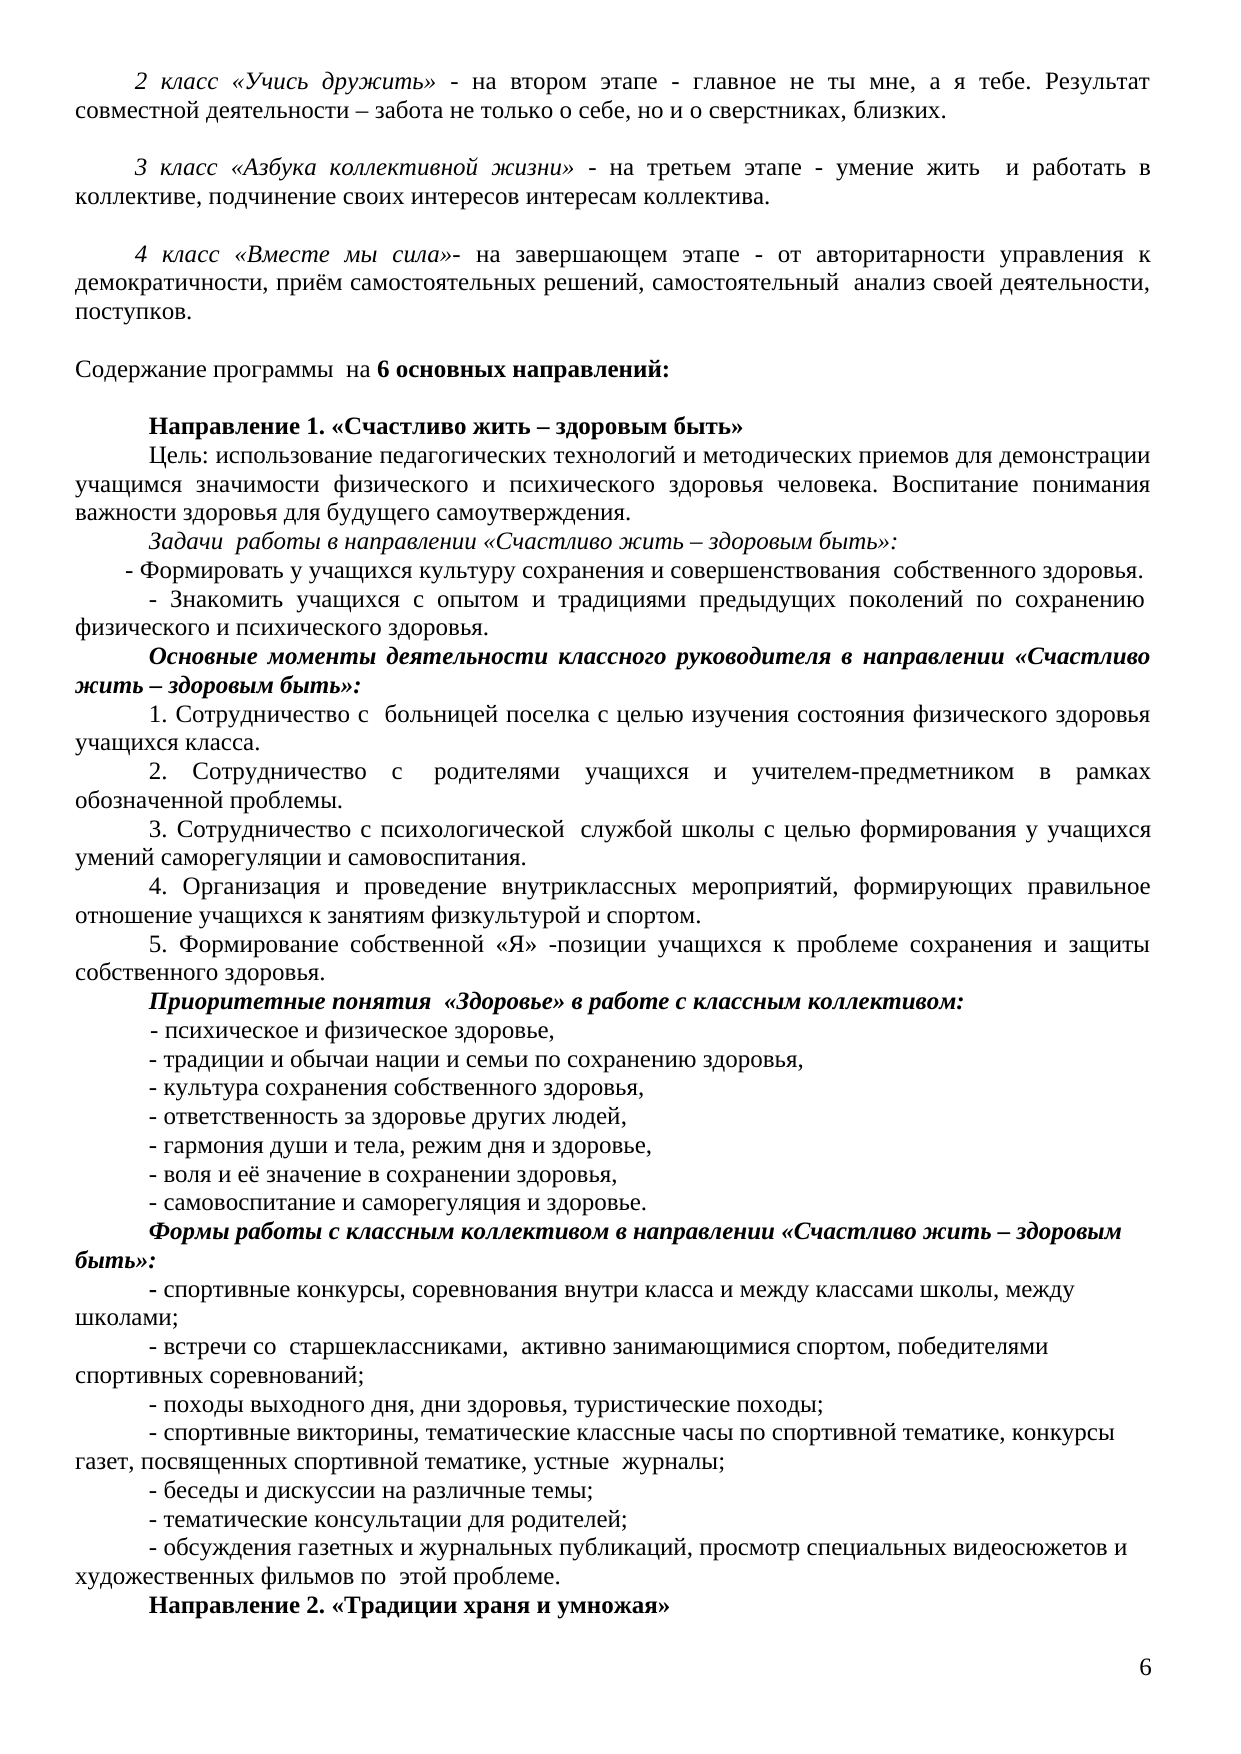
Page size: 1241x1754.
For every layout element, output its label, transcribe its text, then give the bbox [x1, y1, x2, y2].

text - спортивные викторины, тематические классные часы по спортивной тематике, конкурсы газет, посвященных спортивной тематике, устные журналы; [75, 1417, 1152, 1475]
text 4 класс «Вместе мы сила»- на завершающем этапе - от авторитарности управления к демократичности, приём самостоятельных решений, самостоятельный анализ своей деятельности, поступков. [75, 239, 1152, 325]
text Основные моменты деятельности классного руководителя в направлении «Счастливо жить – здоровым быть»: [75, 641, 1152, 699]
text Задачи работы в направлении «Счастливо жить – здоровым быть»: [75, 526, 1152, 555]
text - психическое и физическое здоровье, [75, 1015, 1152, 1044]
text - Знакомить учащихся с опытом и традициями предыдущих поколений по сохранению физического и психического здоровья. [75, 584, 1152, 641]
text - беседы и дискуссии на различные темы; [75, 1475, 1152, 1504]
text - ответственность за здоровье других людей, [75, 1101, 1152, 1130]
text - гармония души и тела, режим дня и здоровье, [75, 1130, 1152, 1159]
text - обсуждения газетных и журнальных публикаций, просмотр специальных видеосюжетов и художественных фильмов по этой проблеме. [75, 1532, 1152, 1590]
text - культура сохранения собственного здоровья, [75, 1072, 1152, 1101]
text Приоритетные понятия «Здоровье» в работе с классным коллективом: [75, 986, 1152, 1015]
text 1. Сотрудничество с больницей поселка с целью изучения состояния физического здоровья учащихся класса. [75, 699, 1152, 756]
text 2. Сотрудничество с родителями учащихся и учителем-предметником в рамках обозначенной проблемы. [75, 756, 1152, 814]
text 5. Формирование собственной «Я» -позиции учащихся к проблеме сохранения и защиты собственного здоровья. [75, 929, 1152, 986]
text - Формировать у учащихся культуру сохранения и совершенствования собственного здоровья. [75, 555, 1152, 584]
text - походы выходного дня, дни здоровья, туристические походы; [75, 1389, 1152, 1417]
text Содержание программы на 6 основных направлений: [75, 354, 1152, 382]
text - самовоспитание и саморегуляция и здоровье. [75, 1187, 1152, 1216]
text 3 класс «Азбука коллективной жизни» - на третьем этапе - умение жить и работать в коллективе, подчинение своих интересов интересам коллектива. [75, 152, 1152, 210]
text 4. Организация и проведение внутриклассных мероприятий, формирующих правильное отношение учащихся к занятиям физкультурой и спортом. [75, 871, 1152, 929]
text Направление 1. «Счастливо жить – здоровым быть» [75, 411, 1152, 440]
text Формы работы с классным коллективом в направлении «Счастливо жить – здоровым быть»: [75, 1216, 1152, 1274]
text - встречи со старшеклассниками, активно занимающимися спортом, победителями спортивных соревнований; [75, 1331, 1152, 1389]
text 2 класс «Учись дружить» - на втором этапе - главное не ты мне, а я тебе. Результат совместной деятельности – забота не только о себе, но и о сверстниках, близких. [75, 66, 1152, 124]
text - тематические консультации для родителей; [75, 1504, 1152, 1532]
text - воля и её значение в сохранении здоровья, [75, 1159, 1152, 1187]
text 3. Сотрудничество с психологической службой школы с целью формирования у учащихся умений саморегуляции и самовоспитания. [75, 814, 1152, 871]
text Направление 2. «Традиции храня и умножая» [75, 1590, 1152, 1619]
text - традиции и обычаи нации и семьи по сохранению здоровья, [75, 1044, 1152, 1072]
text Цель: использование педагогических технологий и методических приемов для демонстрации учащимся значимости физического и психического здоровья человека. Воспитание понимания важности здоровья для будущего самоутверждения. [75, 440, 1152, 526]
text - спортивные конкурсы, соревнования внутри класса и между классами школы, между школами; [75, 1274, 1152, 1331]
